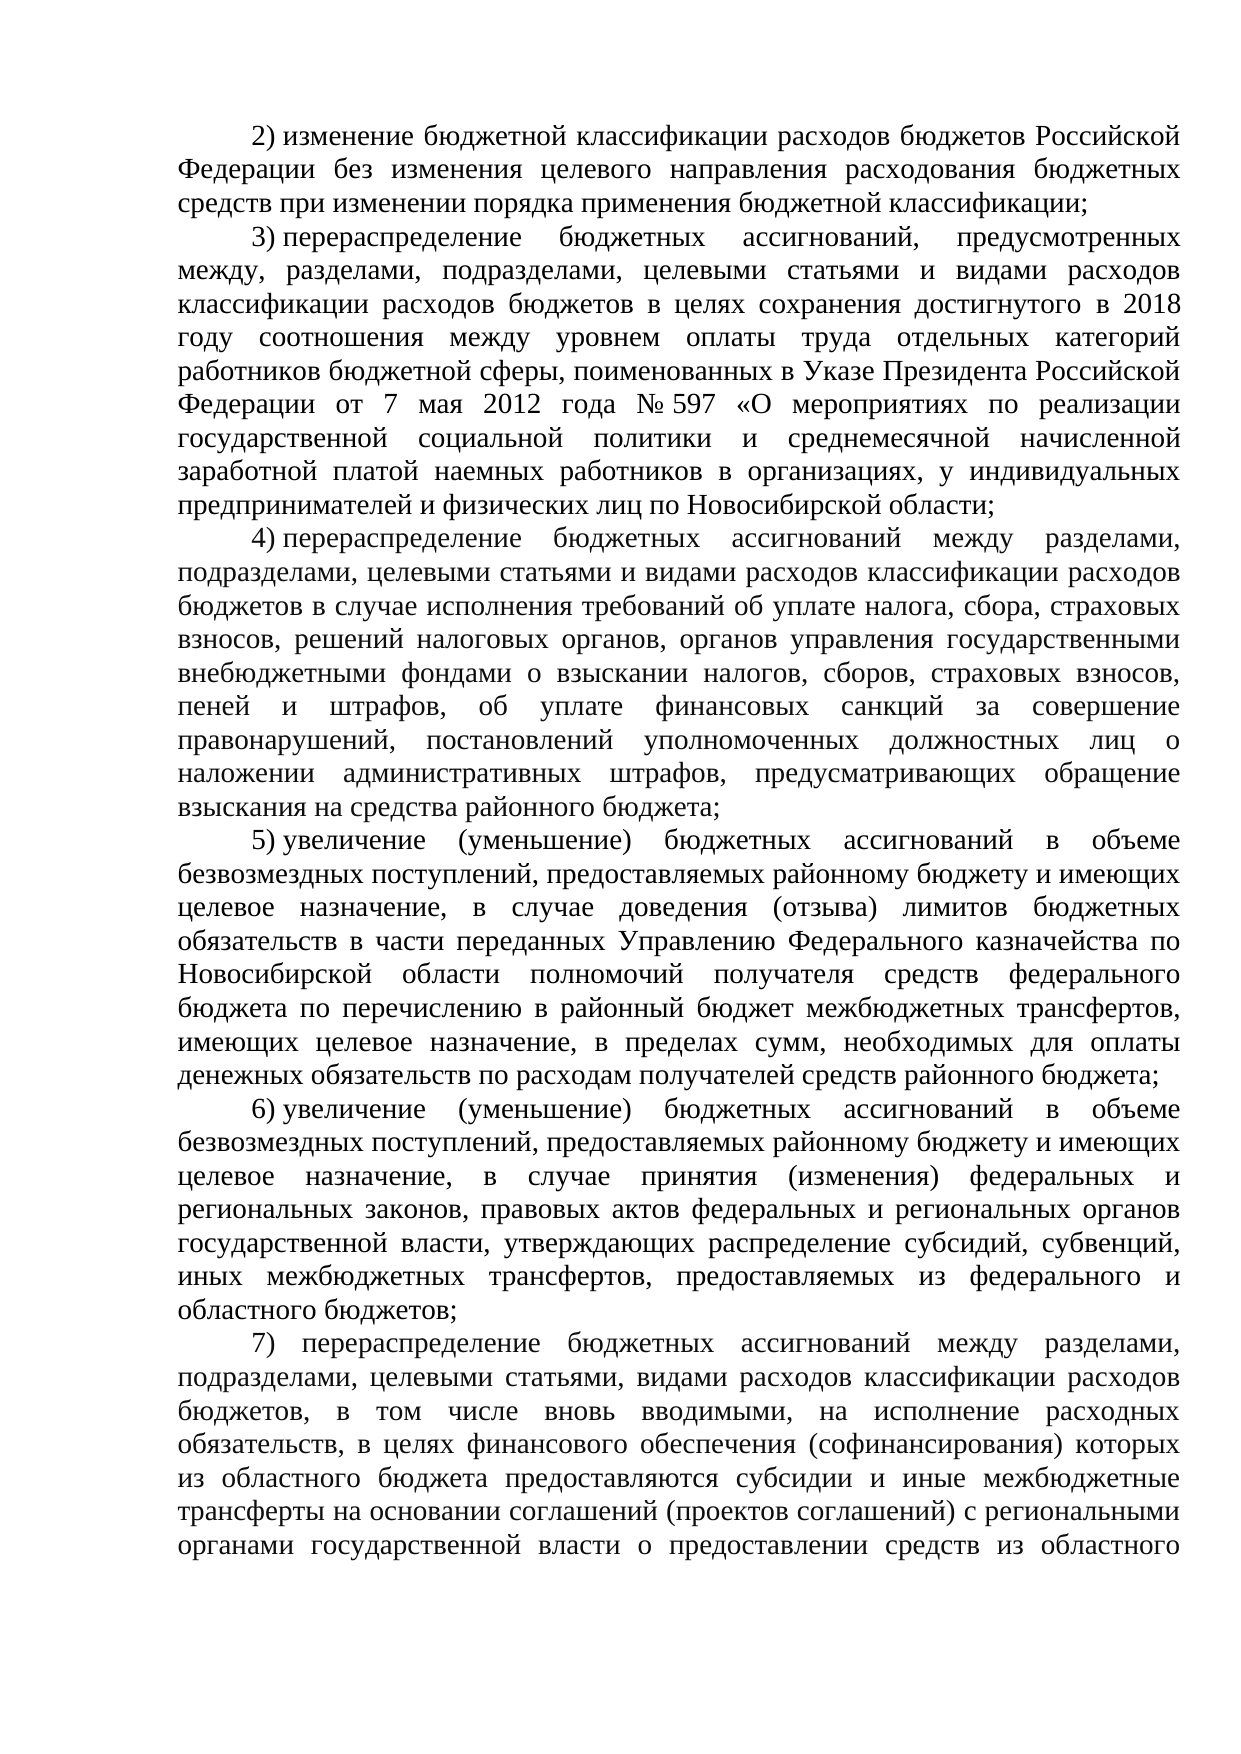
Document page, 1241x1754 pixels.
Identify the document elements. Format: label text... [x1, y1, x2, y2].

text 2) изменение бюджетной классификации расходов бюджетов Российской Федерации без изменения целевого направления расходования бюджетных средств при изменении порядка применения бюджетной классификации; [177, 118, 1181, 219]
text 5) увеличение (уменьшение) бюджетных ассигнований в объеме безвозмездных поступлений, предоставляемых районному бюджету и имеющих целевое назначение, в случае доведения (отзыва) лимитов бюджетных обязательств в части переданных Управлению Федерального казначейства по Новосибирской области полномочий получателя средств федерального бюджета по перечислению в районный бюджет межбюджетных трансфертов, имеющих целевое назначение, в пределах сумм, необходимых для оплаты денежных обязательств по расходам получателей средств районного бюджета; [177, 822, 1181, 1091]
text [177, 1326, 1181, 1560]
text 3) перераспределение бюджетных ассигнований, предусмотренных между, разделами, подразделами, целевыми статьями и видами расходов классификации расходов бюджетов в целях сохранения достигнутого в 2018 году соотношения между уровнем оплаты труда отдельных категорий работников бюджетной сферы, поименованных в Указе Президента Российской Федерации от 7 мая 2012 года № 597 «О мероприятиях по реализации государственной социальной политики и среднемесячной начисленной заработной платой наемных работников в организациях, у индивидуальных предпринимателей и физических лиц по Новосибирской области; [177, 219, 1181, 521]
text 6) увеличение (уменьшение) бюджетных ассигнований в объеме безвозмездных поступлений, предоставляемых районному бюджету и имеющих целевое назначение, в случае принятия (изменения) федеральных и региональных законов, правовых актов федеральных и региональных органов государственной власти, утверждающих распределение субсидий, субвенций, иных межбюджетных трансфертов, предоставляемых из федерального и областного бюджетов; [177, 1091, 1181, 1326]
text 4) перераспределение бюджетных ассигнований между разделами, подразделами, целевыми статьями и видами расходов классификации расходов бюджетов в случае исполнения требований об уплате налога, сбора, страховых взносов, решений налоговых органов, органов управления государственными внебюджетными фондами о взыскании налогов, сборов, страховых взносов, пеней и штрафов, об уплате финансовых санкций за совершение правонарушений, постановлений уполномоченных должностных лиц о наложении административных штрафов, предусматривающих обращение взыскания на средства районного бюджета; [177, 521, 1181, 822]
